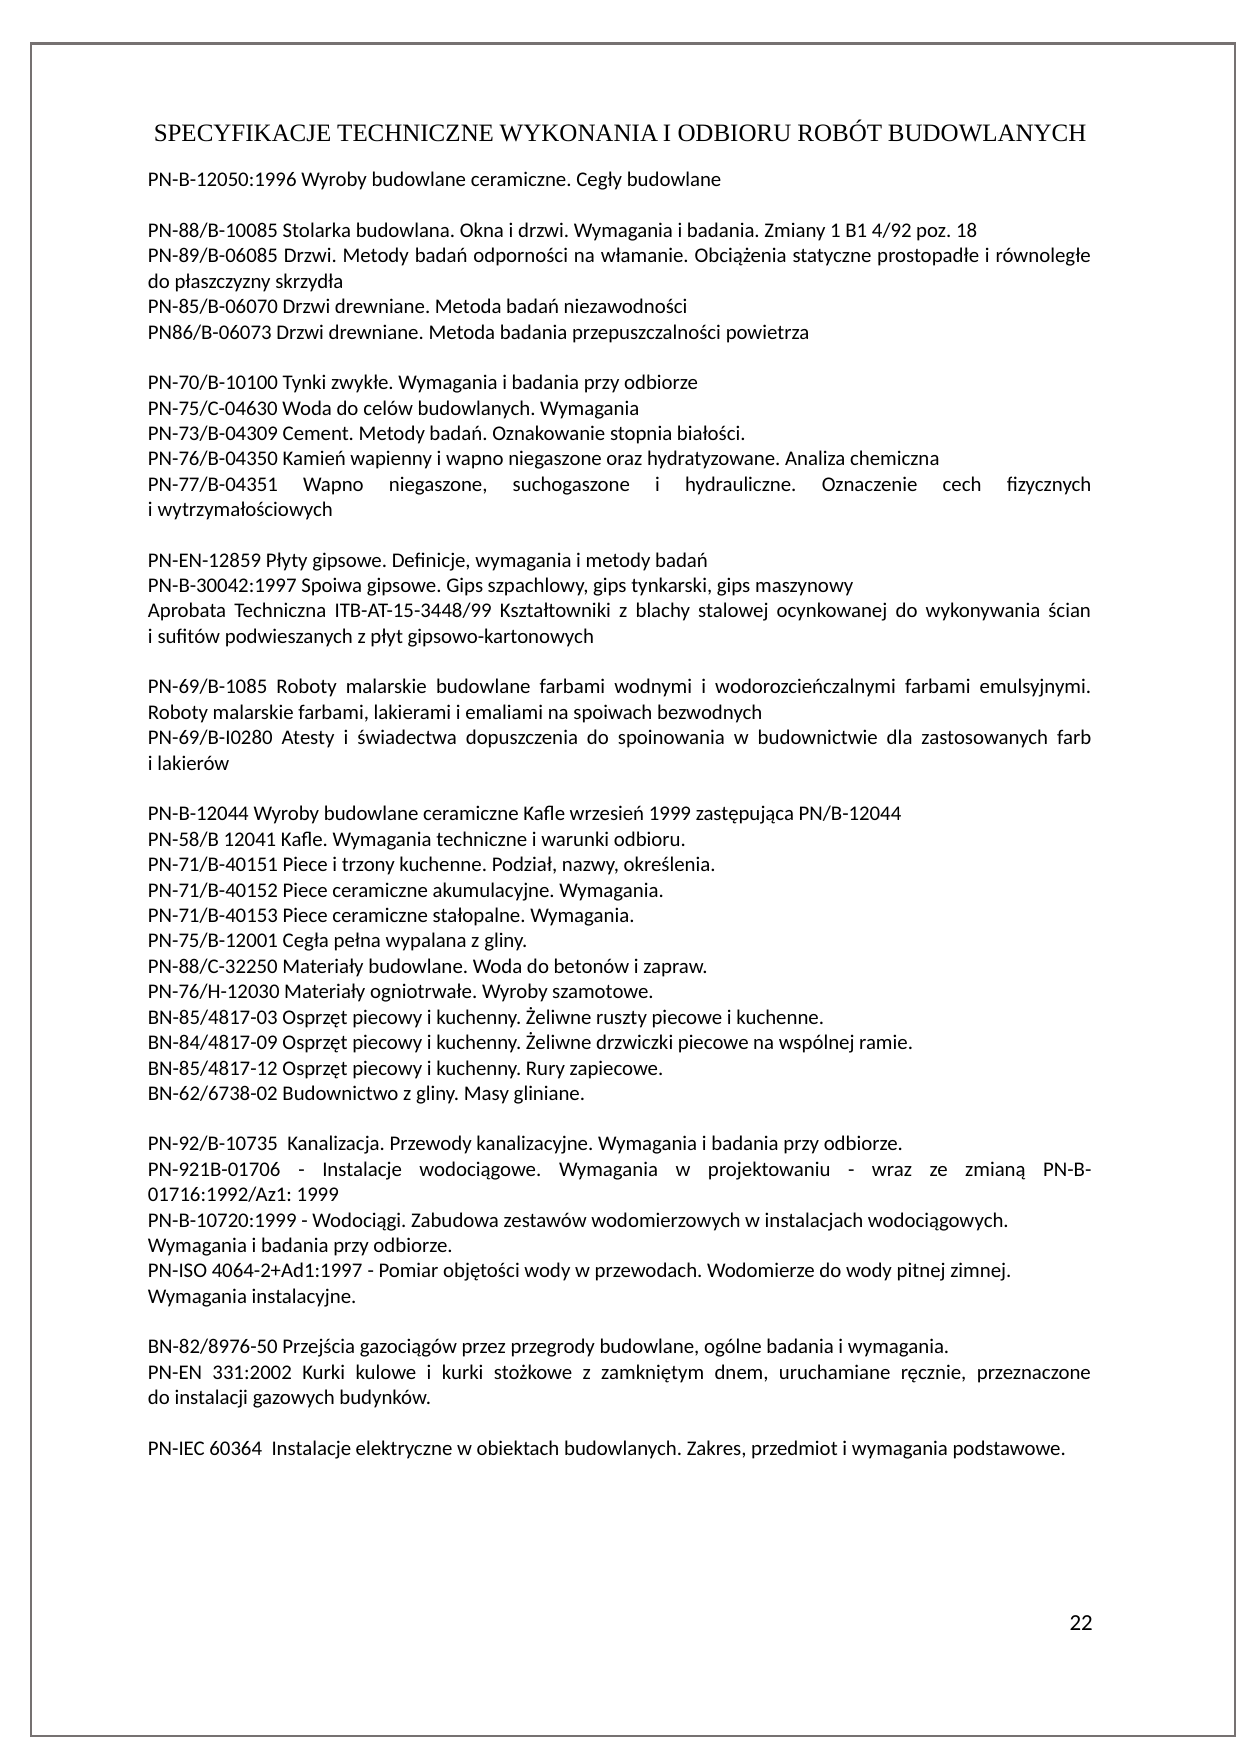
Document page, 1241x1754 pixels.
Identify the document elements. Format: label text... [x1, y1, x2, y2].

text PN-71/B-40152 Piece ceramiczne akumulacyjne. Wymagania. [148, 877, 1092, 902]
text PN-89/B-06085 Drzwi. Metody badań odporności na włamanie. Obciążenia statyczne prostopadłe i równoległe do płaszczyzny skrzydła [148, 243, 1092, 293]
text PN-ISO 4064-2+Ad1:1997 - Pomiar objętości wody w przewodach. Wodomierze do wody pitnej zimnej. [148, 1258, 1092, 1283]
text PN-71/B-40151 Piece i trzony kuchenne. Podział, nazwy, określenia. [148, 851, 1092, 877]
text PN-85/B-06070 Drzwi drewniane. Metoda badań niezawodności [148, 293, 1092, 319]
text Aprobata Techniczna ITB-AT-15-3448/99 Kształtowniki z blachy stalowej ocynkowanej do wykonywania ścian i sufitów podwieszanych z płyt gipsowo-kartonowych [148, 598, 1092, 648]
text PN-IEC 60364 Instalacje elektryczne w obiektach budowlanych. Zakres, przedmiot i wymagania podstawowe. [148, 1435, 1092, 1460]
text BN-85/4817-03 Osprzęt piecowy i kuchenny. Żeliwne ruszty piecowe i kuchenne. [148, 1004, 1092, 1029]
text PN-77/B-04351 Wapno niegaszone, suchogaszone i hydrauliczne. Oznaczenie cech fizycznych i wytrzymałościowych [148, 471, 1092, 522]
text Wymagania instalacyjne. [148, 1283, 1092, 1308]
text PN86/B-06073 Drzwi drewniane. Metoda badania przepuszczalności powietrza [148, 319, 1092, 344]
text PN-92/B-10735 Kanalizacja. Przewody kanalizacyjne. Wymagania i badania przy odbiorze. [148, 1131, 1092, 1156]
text PN-B-10720:1999 - Wodociągi. Zabudowa zestawów wodomierzowych w instalacjach wodociągowych. [148, 1207, 1092, 1232]
text PN-88/B-10085 Stolarka budowlana. Okna i drzwi. Wymagania i badania. Zmiany 1 B1 4/92 poz. 18 [148, 217, 1092, 243]
text PN-70/B-10100 Tynki zwykłe. Wymagania i badania przy odbiorze [148, 369, 1092, 395]
text PN-B-12050:1996 Wyroby budowlane ceramiczne. Cegły budowlane [148, 166, 1092, 192]
text BN-62/6738-02 Budownictwo z gliny. Masy gliniane. [148, 1080, 1092, 1106]
text PN-69/B-I0280 Atesty i świadectwa dopuszczenia do spoinowania w budownictwie dla zastosowanych farb i lakierów [148, 724, 1092, 775]
text PN-69/B-1085 Roboty malarskie budowlane farbami wodnymi i wodorozcieńczalnymi farbami emulsyjnymi. Roboty malarskie farbami, lakierami i emaliami na spoiwach bezwodnych [148, 673, 1092, 724]
text PN-75/B-12001 Cegła pełna wypalana z gliny. [148, 928, 1092, 953]
text PN-75/C-04630 Woda do celów budowlanych. Wymagania [148, 395, 1092, 420]
text Wymagania i badania przy odbiorze. [148, 1232, 1092, 1258]
text PN-58/B 12041 Kafle. Wymagania techniczne i warunki odbioru. [148, 826, 1092, 851]
text PN-B-12044 Wyroby budowlane ceramiczne Kafle wrzesień 1999 zastępująca PN/B-12044 [148, 801, 1092, 826]
text BN-85/4817-12 Osprzęt piecowy i kuchenny. Rury zapiecowe. [148, 1055, 1092, 1080]
text PN-EN-12859 Płyty gipsowe. Definicje, wymagania i metody badań [148, 547, 1092, 572]
text BN-82/8976-50 Przejścia gazociągów przez przegrody budowlane, ogólne badania i wymagania. [148, 1333, 1092, 1359]
text PN-921B-01706 - Instalacje wodociągowe. Wymagania w projektowaniu - wraz ze zmianą PN-B- 01716:1992/Az1: 1999 [148, 1156, 1092, 1207]
text PN-76/B-04350 Kamień wapienny i wapno niegaszone oraz hydratyzowane. Analiza chemiczna [148, 446, 1092, 471]
text BN-84/4817-09 Osprzęt piecowy i kuchenny. Żeliwne drzwiczki piecowe na wspólnej ramie. [148, 1029, 1092, 1055]
text PN-88/C-32250 Materiały budowlane. Woda do betonów i zapraw. [148, 953, 1092, 978]
text PN-EN 331:2002 Kurki kulowe i kurki stożkowe z zamkniętym dnem, uruchamiane ręcznie, przeznaczone do instalacji gazowych budynków. [148, 1359, 1092, 1410]
text PN-B-30042:1997 Spoiwa gipsowe. Gips szpachlowy, gips tynkarski, gips maszynowy [148, 572, 1092, 598]
text PN-73/B-04309 Cement. Metody badań. Oznakowanie stopnia białości. [148, 420, 1092, 446]
text PN-76/H-12030 Materiały ogniotrwałe. Wyroby szamotowe. [148, 978, 1092, 1004]
text PN-71/B-40153 Piece ceramiczne stałopalne. Wymagania. [148, 902, 1092, 928]
